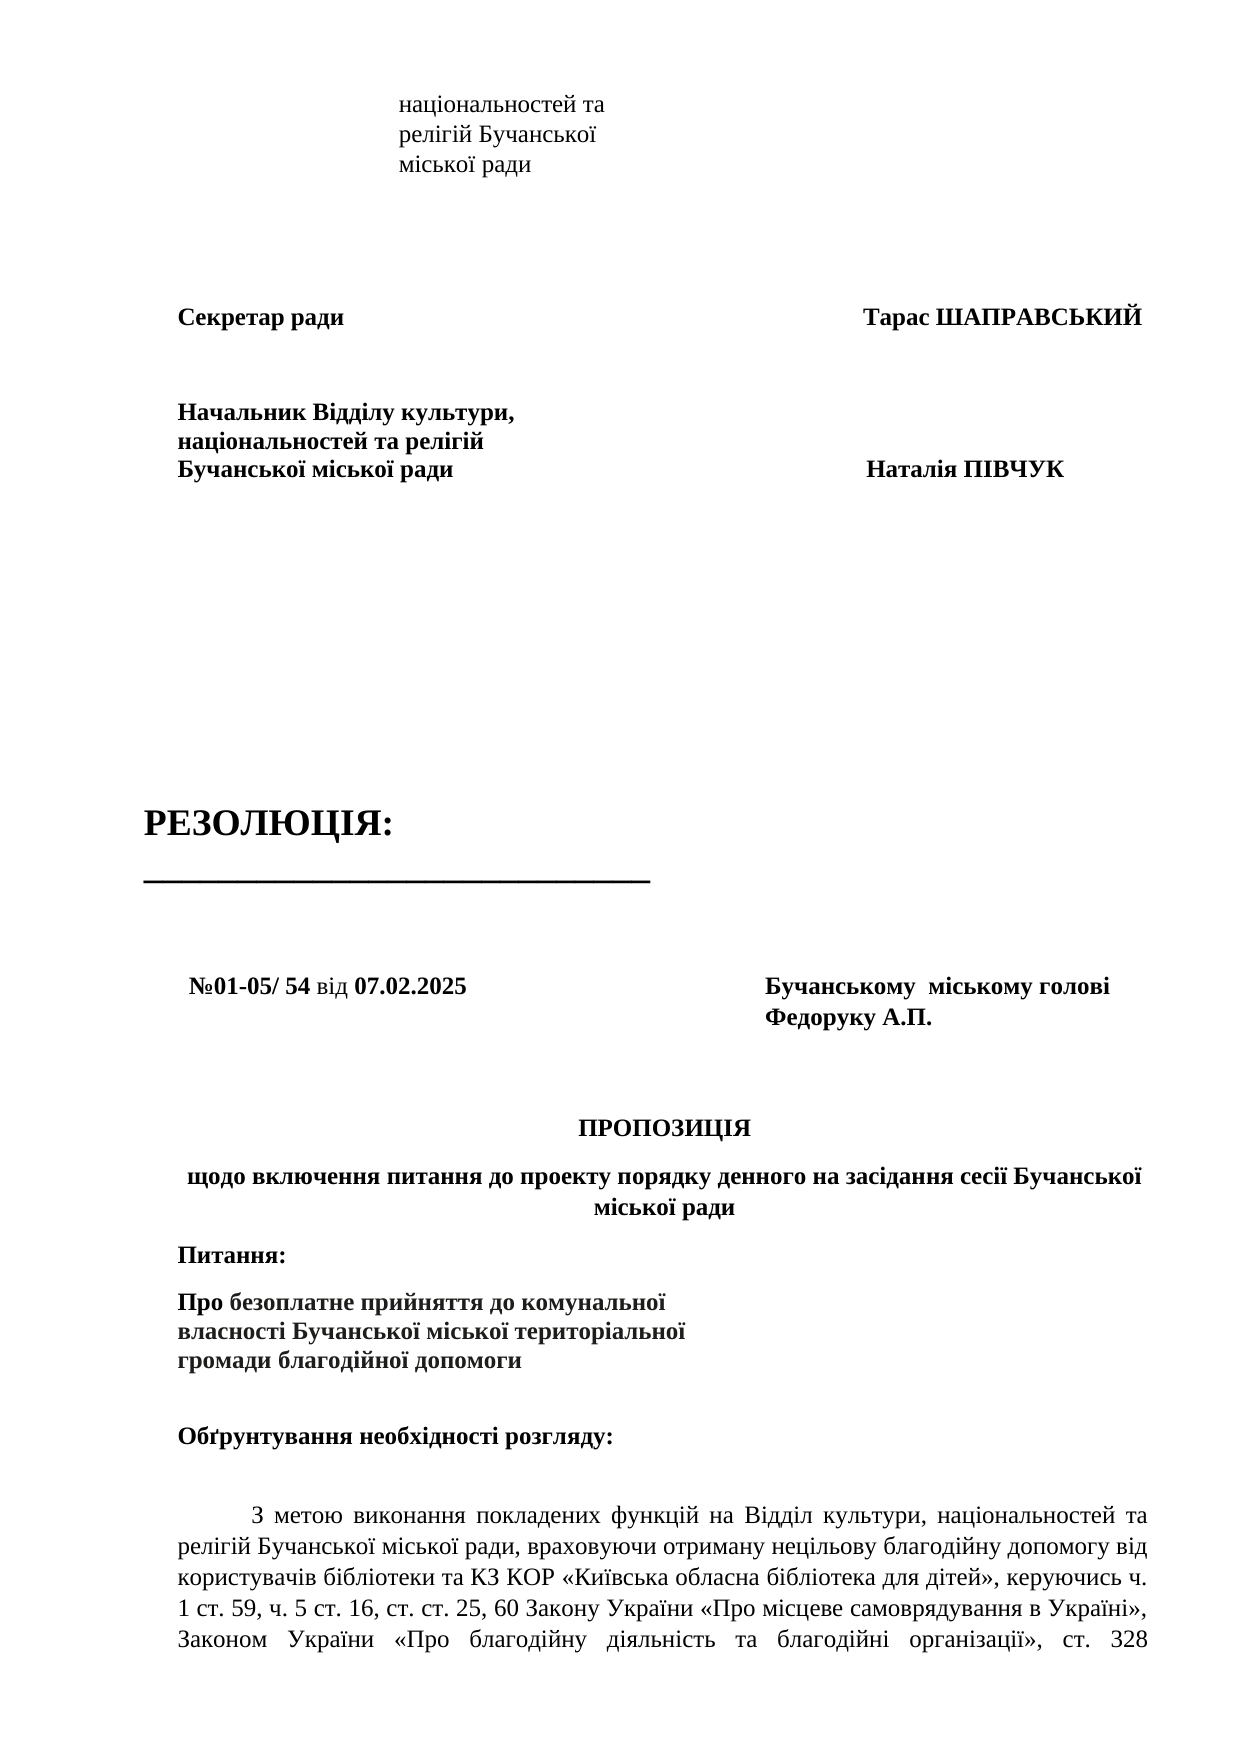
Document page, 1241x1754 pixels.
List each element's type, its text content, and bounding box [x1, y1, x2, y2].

text Секретар ради Тарас ШАПРАВСЬКИЙ [177, 302, 1152, 330]
text Начальник Відділу культури, [177, 397, 1152, 426]
text щодо включення питання до проекту порядку денного на засідання сесії Бучанської міської ради [177, 1161, 1152, 1221]
text Про безоплатне прийняття до комунальної [177, 1287, 1152, 1316]
text ПРОПОЗИЦІЯ [177, 1113, 1152, 1142]
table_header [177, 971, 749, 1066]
text Питання: [177, 1240, 1149, 1268]
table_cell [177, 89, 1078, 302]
text громади благодійної допомоги [177, 1345, 1152, 1374]
text національностей та релігій [177, 426, 1152, 454]
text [177, 1500, 1149, 1653]
text власності Бучанської міської територіальної [177, 1316, 1152, 1345]
text Обґрунтування необхідності розгляду: [177, 1421, 1149, 1450]
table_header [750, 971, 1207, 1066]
text Бучанської міської ради Наталія ПІВЧУК [177, 454, 1152, 483]
